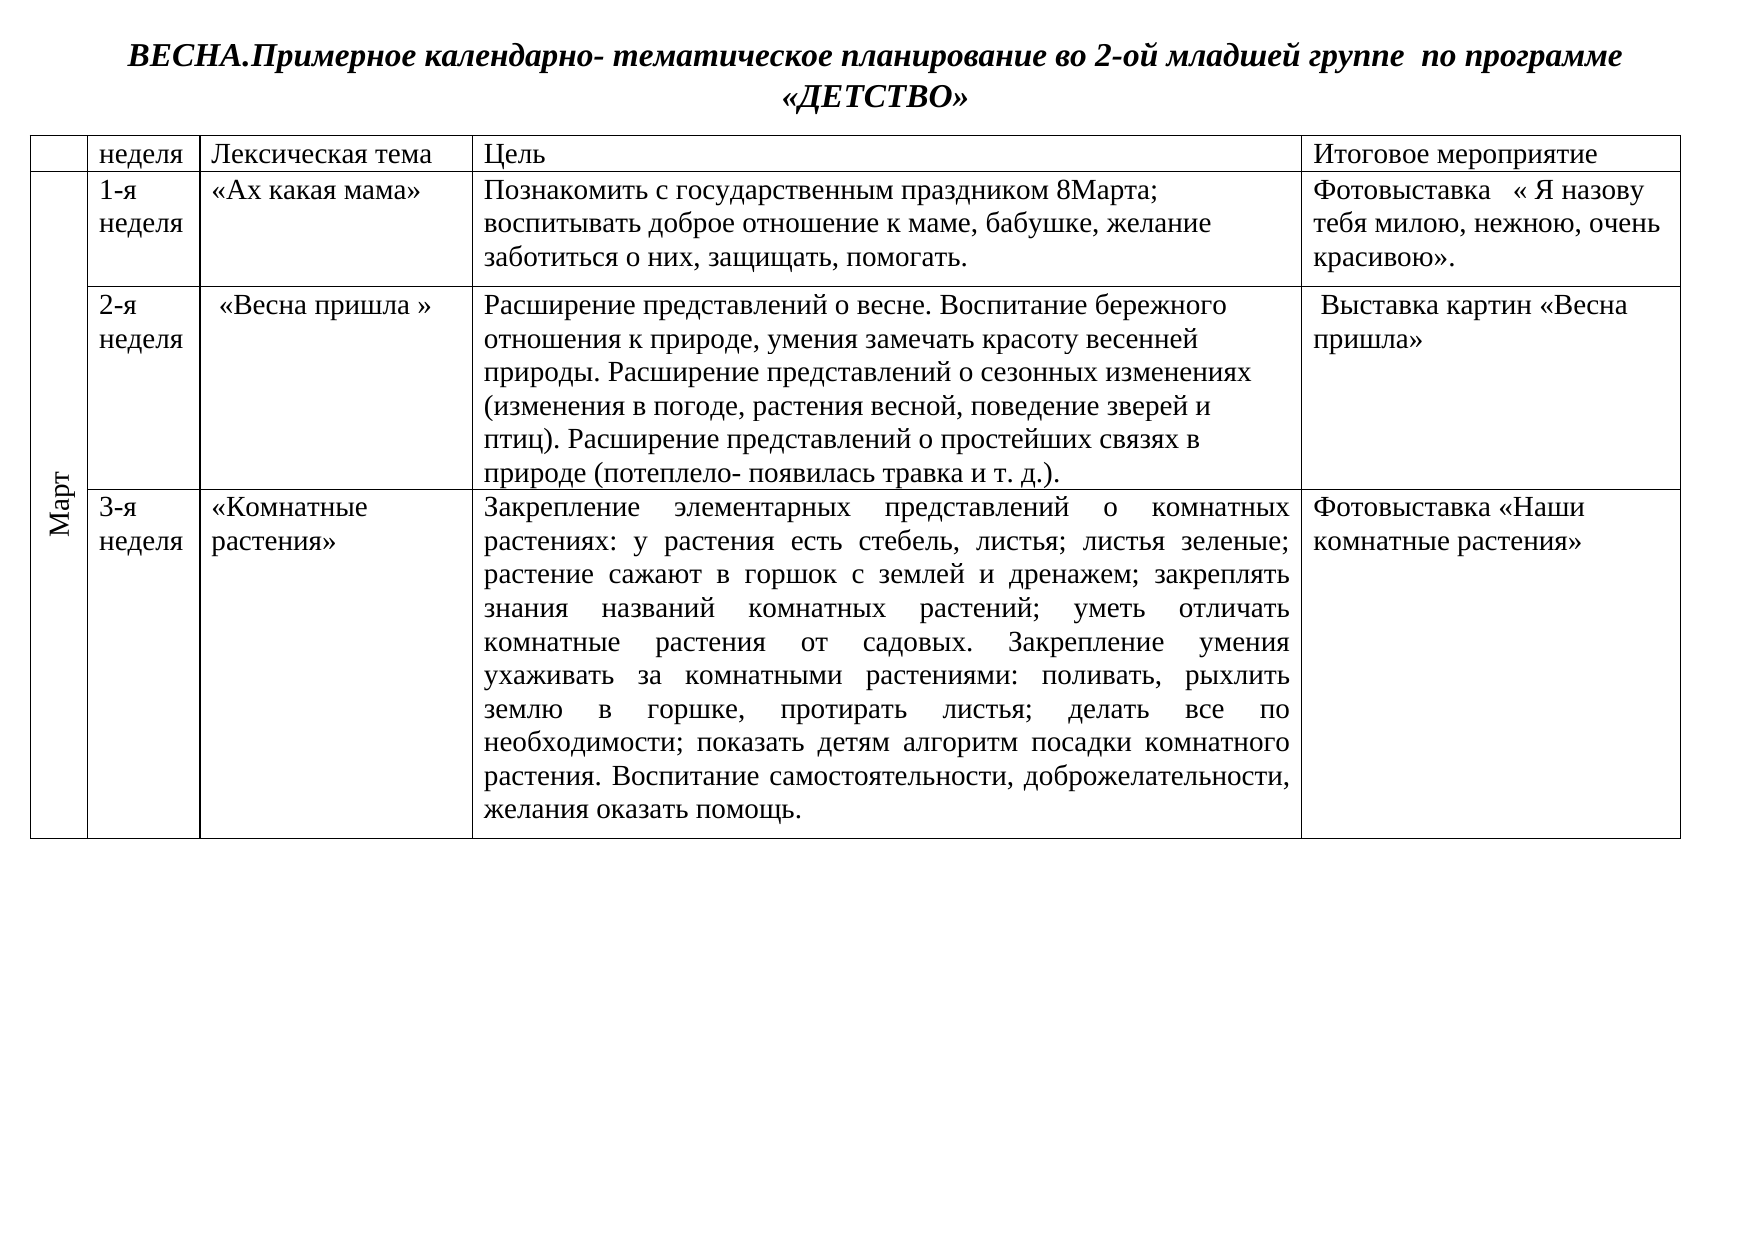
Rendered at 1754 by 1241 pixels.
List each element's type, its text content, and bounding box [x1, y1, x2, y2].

table_header Лексическая тема [201, 136, 472, 171]
table_cell Фотовыставка «Наши комнатные растения» [1302, 490, 1680, 837]
text ВЕСНА.Примерное календарно- тематическое планирование во 2-ой младшей группе по программе «ДЕТСТВО» [29, 35, 1724, 115]
table_cell Выставка картин «Весна пришла» [1302, 287, 1680, 488]
table_cell Познакомить с государственным праздником 8Марта; воспитывать доброе отношение к маме, бабушке, желание заботиться о них, защищать, помогать. [473, 172, 1301, 286]
table_header [31, 136, 87, 171]
table_cell 1-я неделя [88, 172, 199, 286]
table_cell 2-я неделя [88, 287, 199, 488]
table_cell Закрепление элементарных представлений о комнатных растениях: у растения есть стебель, листья; листья зеленые; растение сажают в горшок с землей и дренажем; закреплять знания названий комнатных растений; уметь отличать комнатные растения от садовых. Закрепление умения ухаживать за комнатными растениями: поливать, рыхлить землю в горшке, протирать листья; делать все по необходимости; показать детям алгоритм посадки комнатного растения. Воспитание самостоятельности, доброжелательности, желания оказать помощь. [473, 490, 1301, 837]
table_cell «Весна пришла » [201, 287, 472, 488]
table_cell «Комнатные растения» [201, 490, 472, 837]
table_header неделя [88, 136, 199, 171]
table_cell Расширение представлений о весне. Воспитание бережного отношения к природе, умения замечать красоту весенней природы. Расширение представлений о сезонных изменениях (изменения в погоде, растения весной, поведение зверей и птиц). Расширение представлений о простейших связях в природе (потеплело- появилась травка и т. д.). [1061, 287, 1301, 488]
table_cell 3-я неделя [88, 490, 199, 837]
table_cell Фотовыставка « Я назову тебя милою, нежною, очень красивою». [1302, 172, 1680, 286]
table_cell «Ах какая мама» [201, 172, 472, 286]
table_cell Март [31, 172, 87, 837]
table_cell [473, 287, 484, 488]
table_header Итоговое мероприятие [1302, 136, 1680, 171]
table_header Цель [473, 136, 1301, 171]
